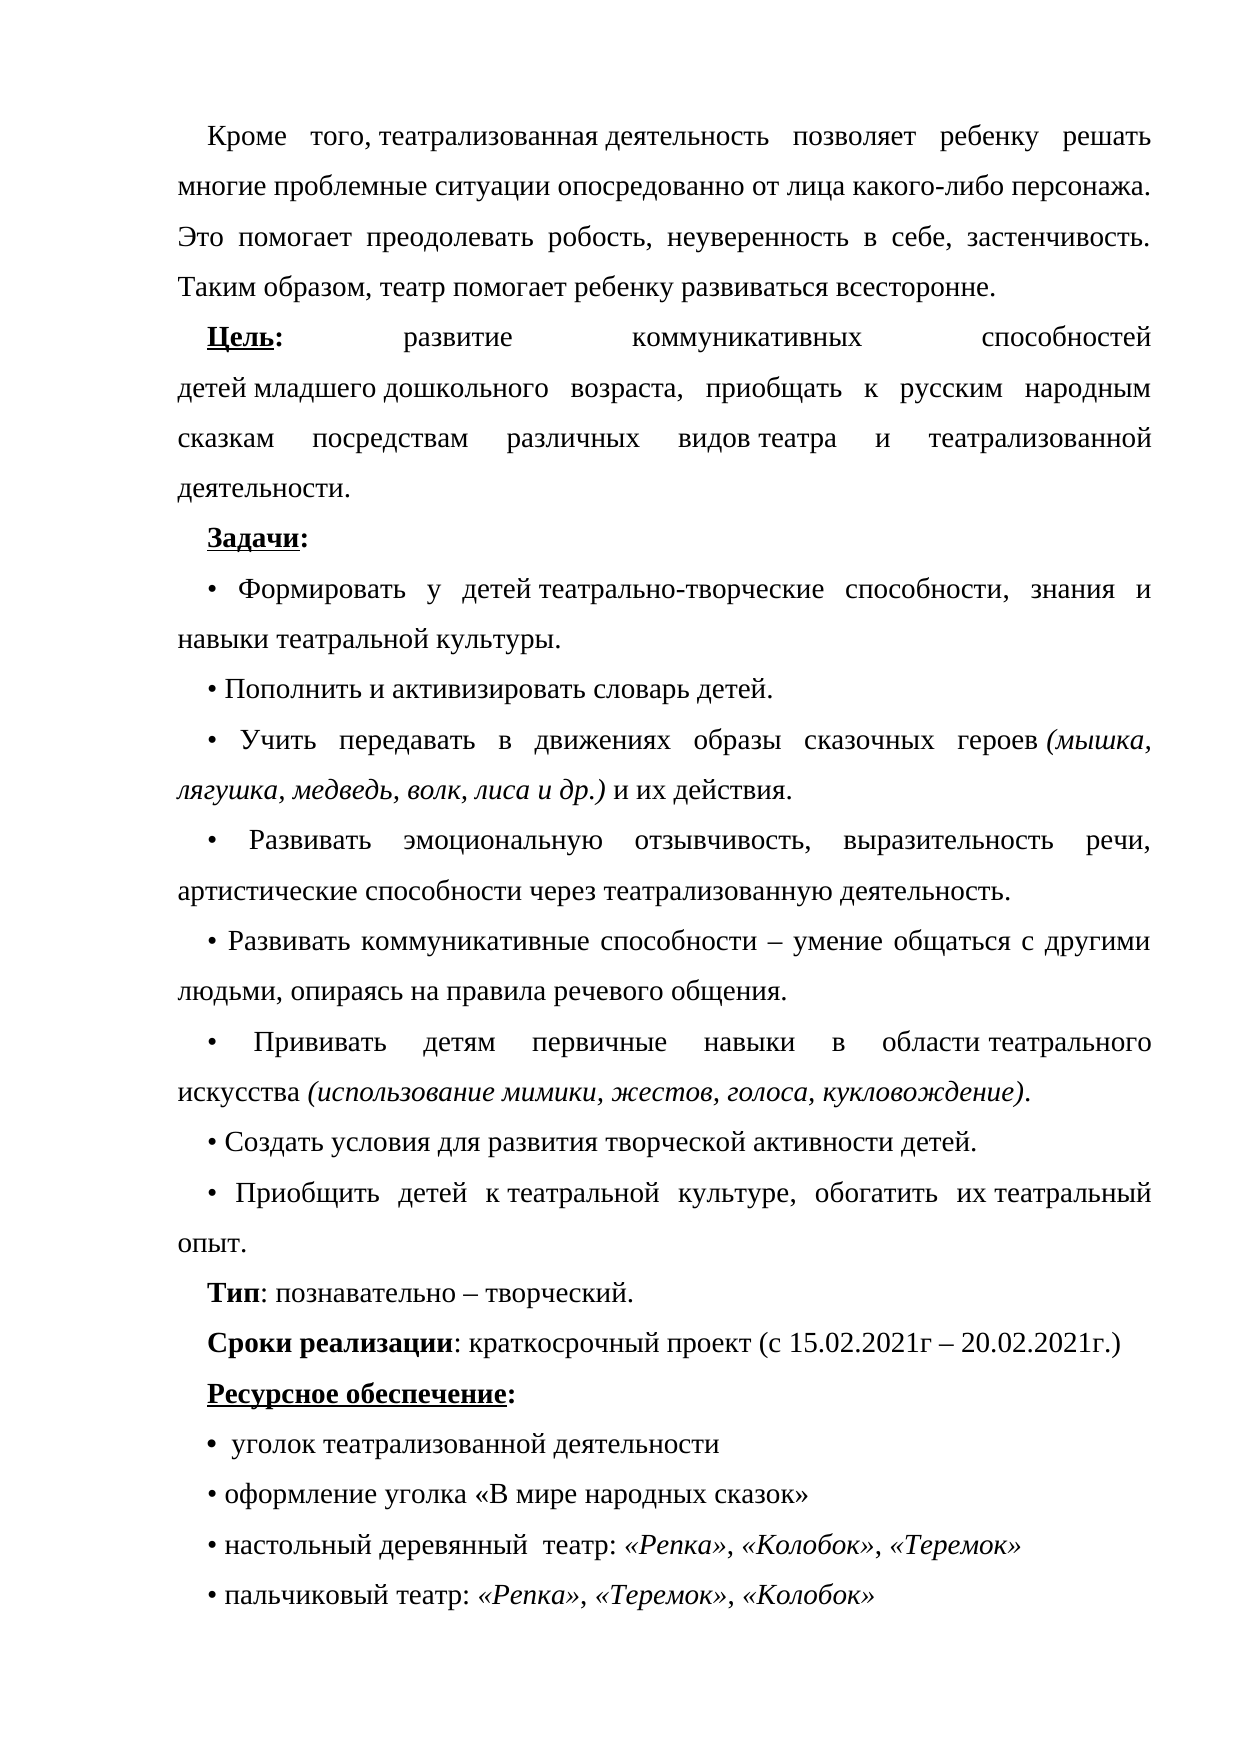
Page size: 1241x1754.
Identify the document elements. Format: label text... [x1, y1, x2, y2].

text Сроки реализации: краткосрочный проект (с 15.02.2021г – 20.02.2021г.) [177, 1326, 1152, 1359]
text • Формировать у детей театрально-творческие способности, знания и навыки театральной культуры. [177, 571, 1152, 655]
text Задачи: [177, 521, 1152, 554]
text • Развивать эмоциональную отзывчивость, выразительность речи, артистические способности через театрализованную деятельность. [177, 822, 1152, 906]
text Кроме того, театрализованная деятельность позволяет ребенку решать многие проблемные ситуации опосредованно от лица какого-либо персонажа. Это помогает преодолевать робость, неуверенность в себе, застенчивость. Таким образом, театр помогает ребенку развиваться всесторонне. [177, 118, 1152, 303]
text Тип: познавательно – творческий. [177, 1275, 1152, 1309]
text • настольный деревянный театр: «Репка», «Колобок», «Теремок» [177, 1527, 1152, 1560]
text • Приобщить детей к театральной культуре, обогатить их театральный опыт. [177, 1175, 1152, 1258]
text • оформление уголка «В мире народных сказок» [177, 1477, 1152, 1510]
text • Пополнить и активизировать словарь детей. [177, 672, 1152, 705]
text Цель: развитие коммуникативных способностей детей младшего дошкольного возраста, приобщать к русским народным сказкам посредствам различных видов театра и театрализованной деятельности. [177, 319, 1152, 504]
text • Создать условия для развития творческой активности детей. [177, 1124, 1152, 1158]
text • пальчиковый театр: «Репка», «Теремок», «Колобок» [177, 1577, 1152, 1611]
text Ресурсное обеспечение: [177, 1376, 1152, 1409]
text • Развивать коммуникативные способности – умение общаться с другими людьми, опираясь на правила речевого общения. [177, 923, 1152, 1007]
text • Прививать детям первичные навыки в области театрального искусства (использование мимики, жестов, голоса, кукловождение). [177, 1024, 1152, 1108]
list • уголок театрализованной деятельности [177, 1426, 1152, 1460]
text • Учить передавать в движениях образы сказочных героев (мышка, лягушка, медведь, волк, лиса и др.) и их действия. [177, 722, 1152, 806]
